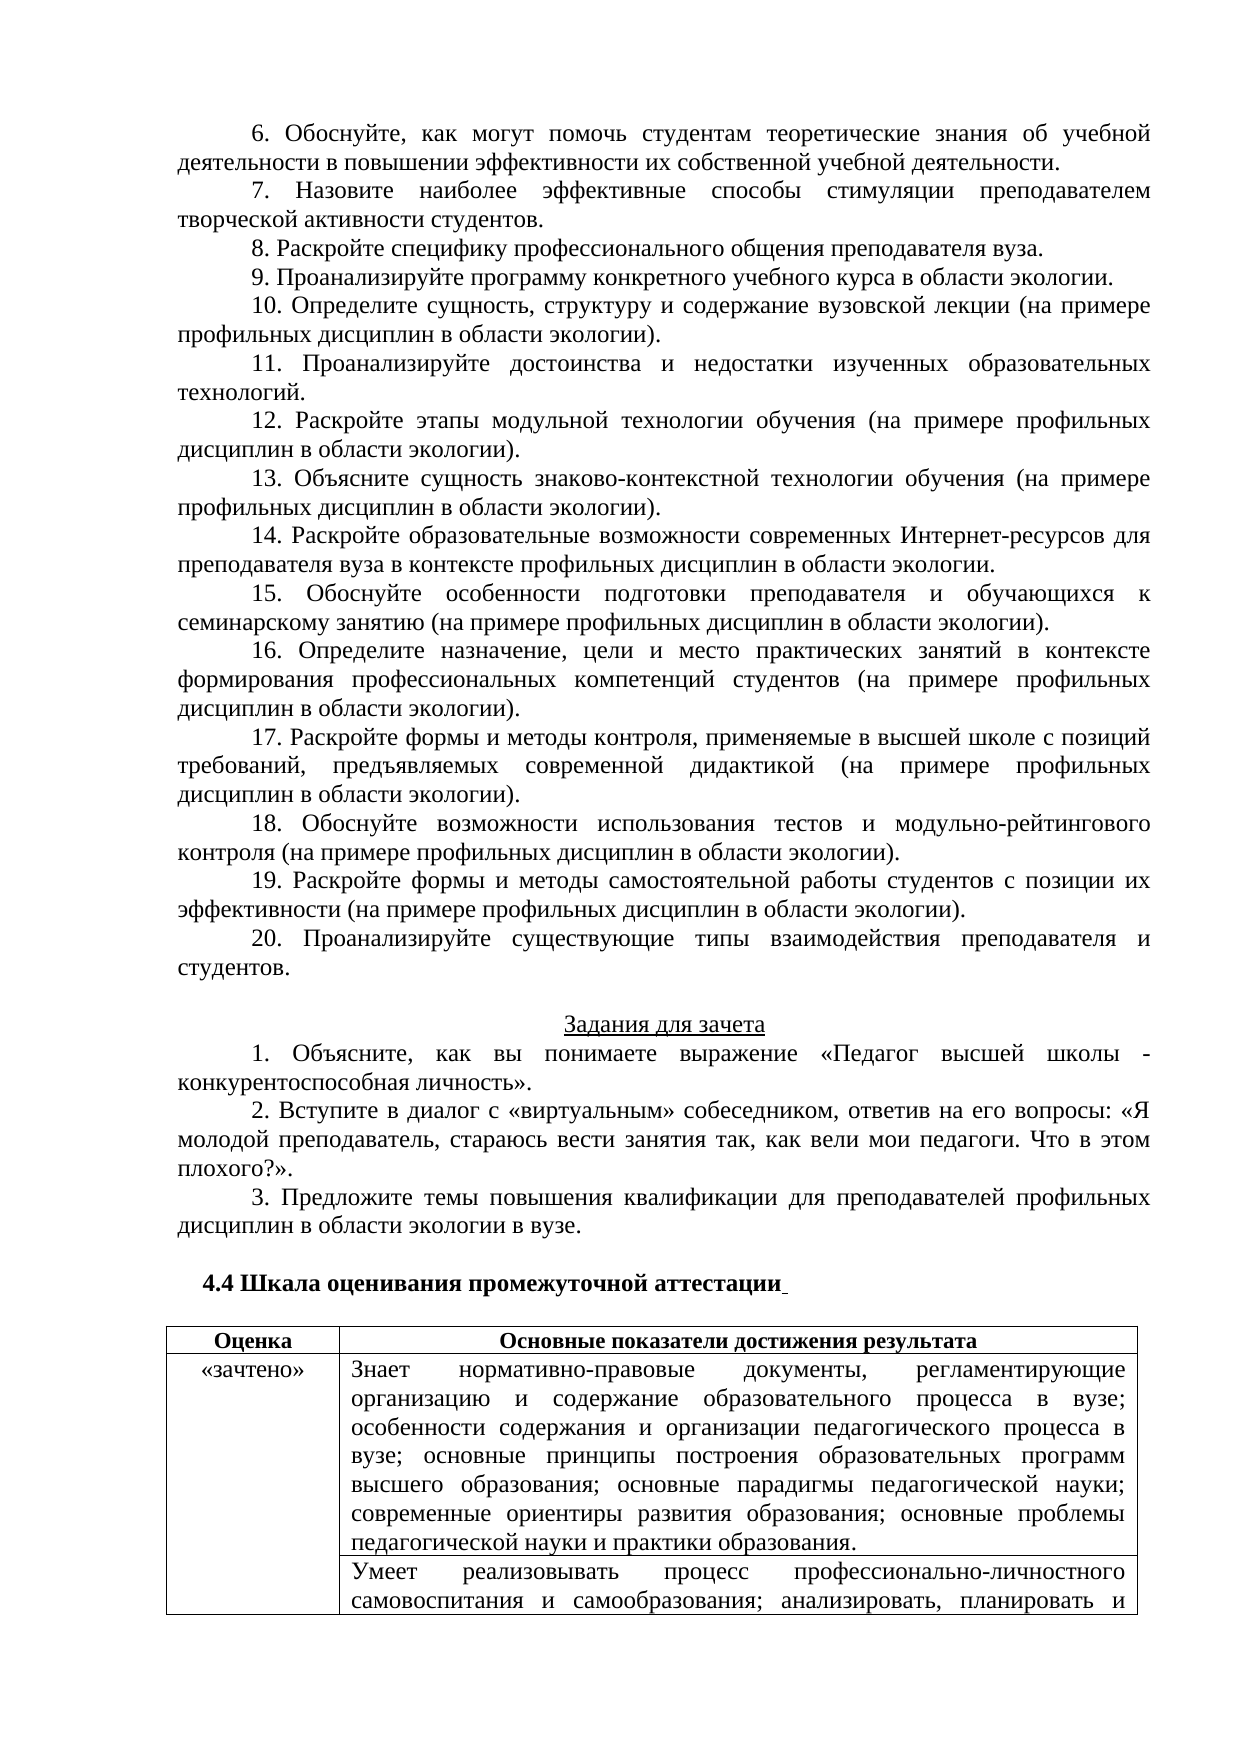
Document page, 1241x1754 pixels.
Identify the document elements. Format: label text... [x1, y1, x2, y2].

text 15. Обоснуйте особенности подготовки преподавателя и обучающихся к семинарскому занятию (на примере профильных дисциплин в области экологии). [177, 578, 1152, 636]
text Задания для зачета [177, 1009, 1152, 1038]
text 7. Назовите наиболее эффективные способы стимуляции преподавателем творческой активности студентов. [177, 176, 1152, 233]
text 6. Обоснуйте, как могут помочь студентам теоретические знания об учебной деятельности в повышении эффективности их собственной учебной деятельности. [177, 118, 1152, 176]
text 13. Объясните сущность знаково-контекстной технологии обучения (на примере профильных дисциплин в области экологии). [177, 463, 1152, 521]
text 18. Обоснуйте возможности использования тестов и модульно-рейтингового контроля (на примере профильных дисциплин в области экологии). [177, 808, 1152, 866]
text 16. Определите назначение, цели и место практических занятий в контексте формирования профессиональных компетенций студентов (на примере профильных дисциплин в области экологии). [177, 636, 1152, 722]
text 11. Проанализируйте достоинства и недостатки изученных образовательных технологий. [177, 348, 1152, 406]
text 12. Раскройте этапы модульной технологии обучения (на примере профильных дисциплин в области экологии). [177, 406, 1152, 463]
text 14. Раскройте образовательные возможности современных Интернет-ресурсов для преподавателя вуза в контексте профильных дисциплин в области экологии. [177, 521, 1152, 578]
table_cell Знает нормативно-правовые документы, регламентирующие организацию и содержание образовательного процесса в вузе; особенности содержания и организации педагогического процесса в вузе; основные принципы построения образовательных программ высшего образования; основные парадигмы педагогической науки; современные ориентиры развития образования; основные проблемы педагогической науки и практики образования. [340, 1354, 1137, 1555]
text 20. Проанализируйте существующие типы взаимодействия преподавателя и студентов. [177, 923, 1152, 981]
text 10. Определите сущность, структуру и содержание вузовской лекции (на примере профильных дисциплин в области экологии). [177, 291, 1152, 348]
text 4.4 Шкала оценивания промежуточной аттестации [177, 1268, 1152, 1297]
text 8. Раскройте специфику профессионального общения преподавателя вуза. [177, 233, 1152, 262]
text 9. Проанализируйте программу конкретного учебного курса в области экологии. [177, 262, 1152, 291]
table_cell «зачтено» [167, 1354, 339, 1614]
text 17. Раскройте формы и методы контроля, применяемые в высшей школе с позиций требований, предъявляемых современной дидактикой (на примере профильных дисциплин в области экологии). [177, 722, 1152, 808]
text 1. Объясните, как вы понимаете выражение «Педагог высшей школы - конкурентоспособная личность». [177, 1038, 1152, 1096]
text 3. Предложите темы повышения квалификации для преподавателей профильных дисциплин в области экологии в вузе. [177, 1182, 1152, 1239]
text 2. Вступите в диалог с «виртуальным» собеседником, ответив на его вопросы: «Я молодой преподаватель, стараюсь вести занятия так, как вели мои педагоги. Что в этом плохого?». [177, 1096, 1152, 1182]
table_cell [340, 1556, 1137, 1614]
text 19. Раскройте формы и методы самостоятельной работы студентов с позиции их эффективности (на примере профильных дисциплин в области экологии). [177, 866, 1152, 923]
table_header Основные показатели достижения результата [340, 1327, 1137, 1353]
